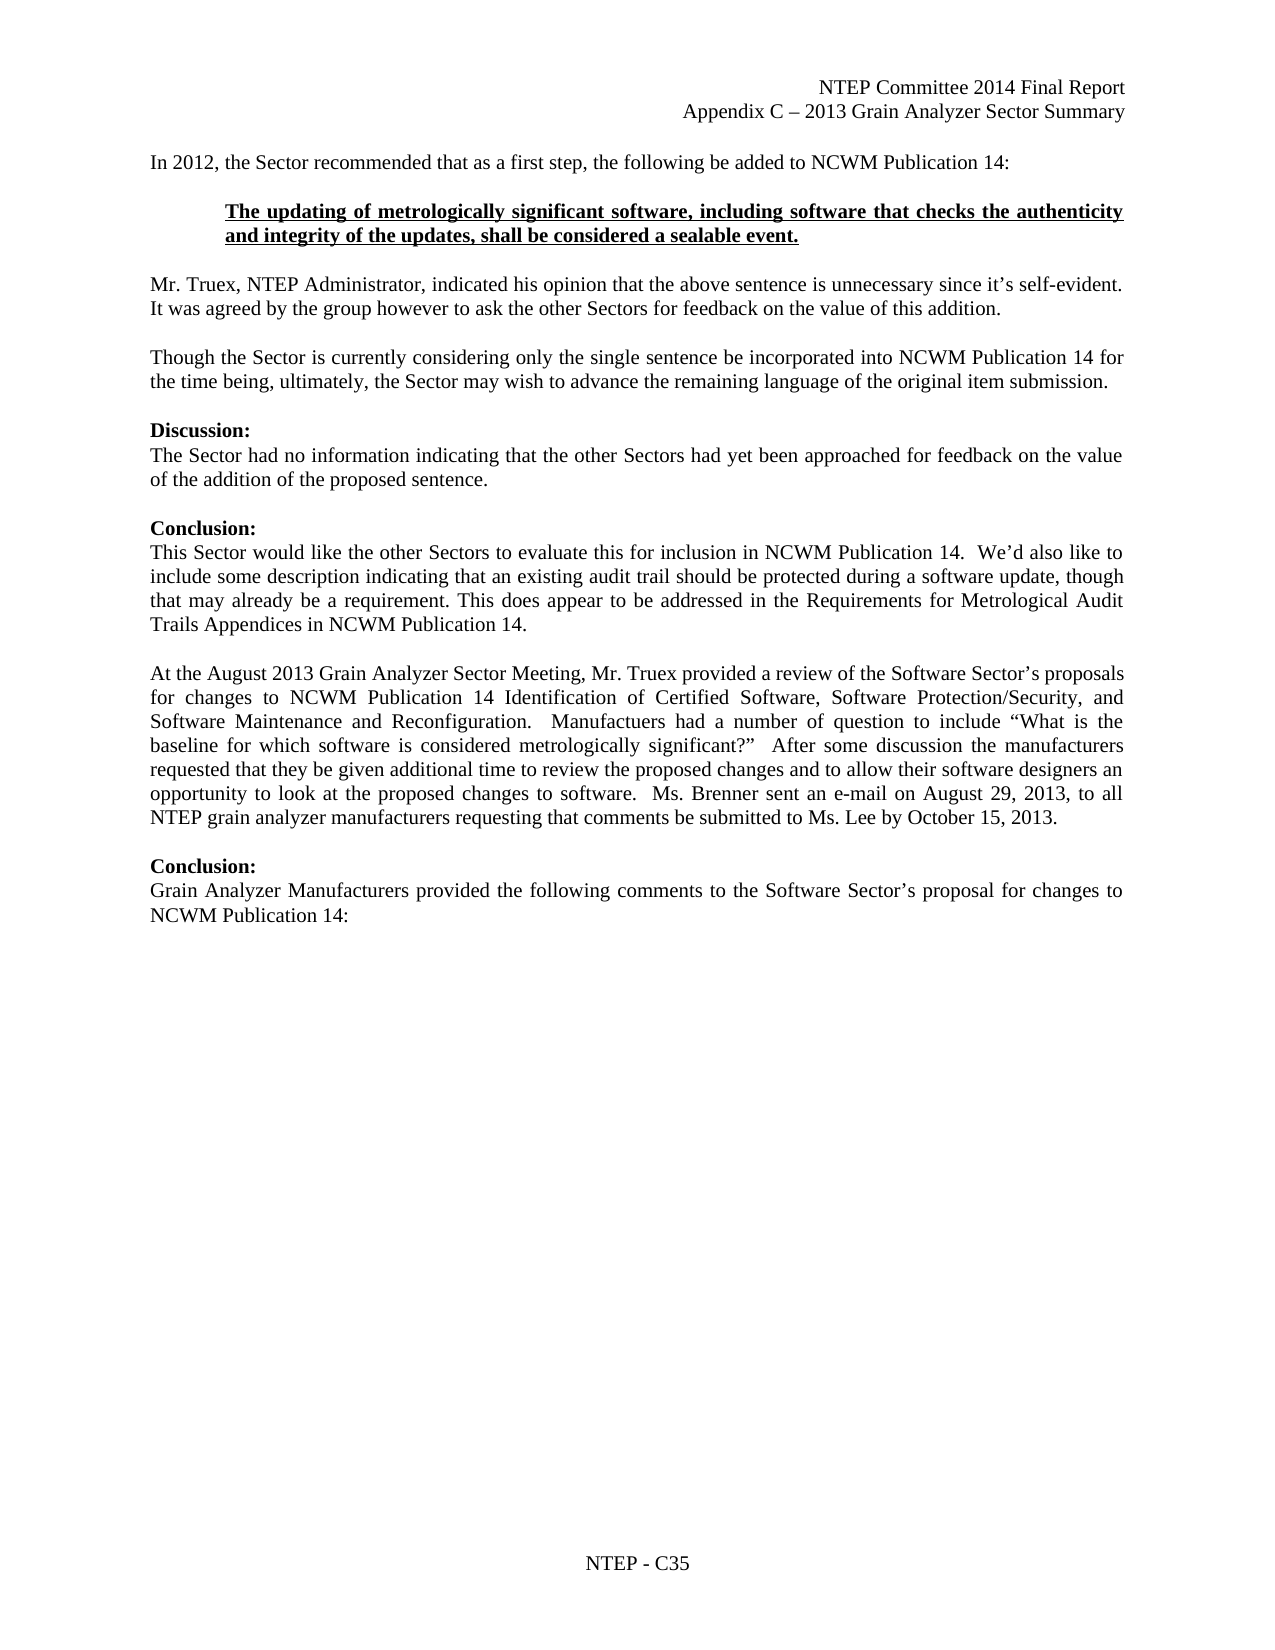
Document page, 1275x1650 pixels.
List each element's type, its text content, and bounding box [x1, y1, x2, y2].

text Mr. Truex, NTEP Administrator, indicated his opinion that the above sentence is unnecessary since it’s self-evident. It was agreed by the group however to ask the other Sectors for feedback on the value of this addition. [150, 272, 1125, 320]
text Conclusion: [150, 854, 1125, 878]
text Grain Analyzer Manufacturers provided the following comments to the Software Sector’s proposal for changes to NCWM Publication 14: [150, 878, 1125, 927]
text At the August 2013 Grain Analyzer Sector Meeting, Mr. Truex provided a review of the Software Sector’s proposals for changes to NCWM Publication 14 Identification of Certified Software, Software Protection/Security, and Software Maintenance and Reconfiguration. Manufactuers had a number of question to include “What is the baseline for which software is considered metrologically significant?” After some discussion the manufacturers requested that they be given additional time to review the proposed changes and to allow their software designers an opportunity to look at the proposed changes to software. Ms. Brenner sent an e-mail on August 29, 2013, to all NTEP grain analyzer manufacturers requesting that comments be submitted to Ms. Lee by October 15, 2013. [150, 661, 1125, 829]
text Though the Sector is currently considering only the single sentence be incorporated into NCWM Publication 14 for the time being, ultimately, the Sector may wish to advance the remaining language of the original item submission. [150, 345, 1125, 393]
text The Sector had no information indicating that the other Sectors had yet been approached for feedback on the value of the addition of the proposed sentence. [150, 442, 1125, 491]
text In 2012, the Sector recommended that as a first step, the following be added to NCWM Publication 14: [150, 150, 1125, 174]
text Conclusion: [150, 516, 1125, 540]
text Discussion: [150, 418, 1125, 442]
text The updating of metrologically significant software, including software that checks the authenticity and integrity of the updates, shall be considered a sealable event. [225, 199, 1125, 247]
text This Sector would like the other Sectors to evaluate this for inclusion in NCWM Publication 14. We’d also like to include some description indicating that an existing audit trail should be protected during a software update, though that may already be a requirement. This does appear to be addressed in the Requirements for Metrological Audit Trails Appendices in NCWM Publication 14. [150, 540, 1125, 636]
